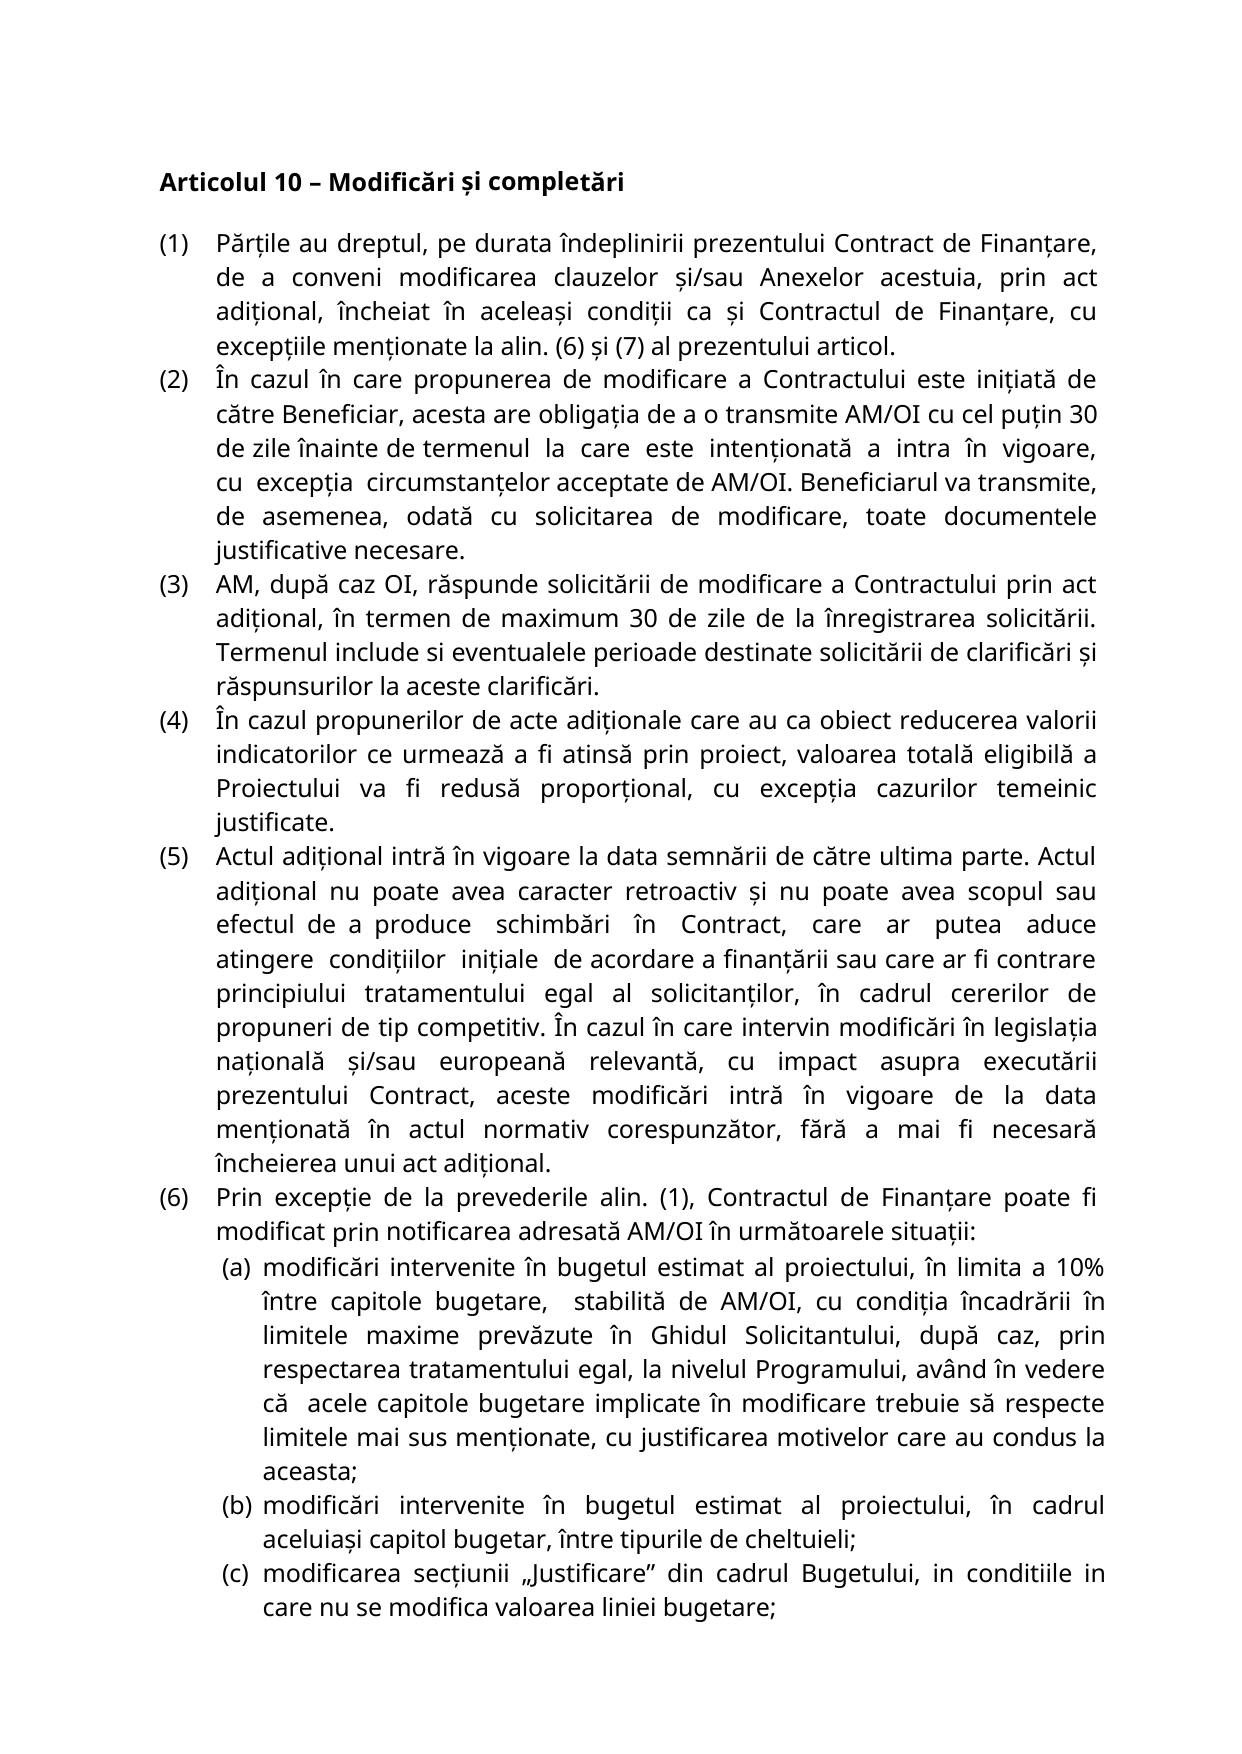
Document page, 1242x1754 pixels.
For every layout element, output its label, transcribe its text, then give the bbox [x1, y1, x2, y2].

list Părţile au dreptul, pe durata îndeplinirii prezentului Contract de Finanțare, de a conveni modificarea clauzelor şi/sau Anexelor acestuia, prin act adiţional, încheiat în aceleaşi condiţii ca şi Contractul de Finanțare, cu excepţiile menţionate la alin. (6) și (7) al prezentului articol. [159, 226, 1098, 362]
list În cazul propunerilor de acte adiționale care au ca obiect reducerea valorii indicatorilor ce urmează a fi atinsă prin proiect, valoarea totală eligibilă a Proiectului va fi redusă proporțional, cu excepția cazurilor temeinic justificate. [159, 703, 1098, 839]
list AM, după caz OI, răspunde solicitării de modificare a Contractului prin act adițional, în termen de maximum 30 de zile de la înregistrarea solicitării. Termenul include si eventualele perioade destinate solicitării de clarificări și răspunsurilor la aceste clarificări. [159, 567, 1098, 703]
list modificarea secțiunii „Justificare” din cadrul Bugetului, in conditiile in care nu se modifica valoarea liniei bugetare; [222, 1556, 1106, 1624]
list Actul adițional intră în vigoare la data semnării de către ultima parte. Actul adițional nu poate avea caracter retroactiv și nu poate avea scopul sau efectul de a produce schimbări în Contract, care ar putea aduce atingere condițiilor inițiale de acordare a finanțării sau care ar fi contrare principiului tratamentului egal al solicitanților, în cadrul cererilor de propuneri de tip competitiv. În cazul în care intervin modificări în legislaţia naţională şi/sau europeană relevantă, cu impact asupra executării prezentului Contract, aceste modificări intră în vigoare de la data menţionată în actul normativ corespunzător, fără a mai fi necesară încheierea unui act adițional. [159, 839, 1098, 1180]
list În cazul în care propunerea de modificare a Contractului este inițiată de către Beneficiar, acesta are obligaţia de a o transmite AM/OI cu cel puţin 30 de zile înainte de termenul la care este intenţionată a intra în vigoare, cu excepţia circumstanţelor acceptate de AM/OI. Beneficiarul va transmite, de asemenea, odată cu solicitarea de modificare, toate documentele justificative necesare. [159, 362, 1098, 567]
text Articolul 10 – Modificări și completări [159, 163, 1106, 199]
list Prin excepție de la prevederile alin. (1), Contractul de Finanțare poate fi modificat prin notificarea adresată AM/OI în următoarele situații: [159, 1180, 1098, 1249]
list modificări intervenite în bugetul estimat al proiectului, în limita a 10% între capitole bugetare, stabilită de AM/OI, cu condiția încadrării în limitele maxime prevăzute în Ghidul Solicitantului, după caz, prin respectarea tratamentului egal, la nivelul Programului, având în vedere că acele capitole bugetare implicate în modificare trebuie să respecte limitele mai sus menționate, cu justificarea motivelor care au condus la aceasta; [222, 1249, 1106, 1488]
list modificări intervenite în bugetul estimat al proiectului, în cadrul aceluiași capitol bugetar, între tipurile de cheltuieli; [222, 1488, 1106, 1556]
